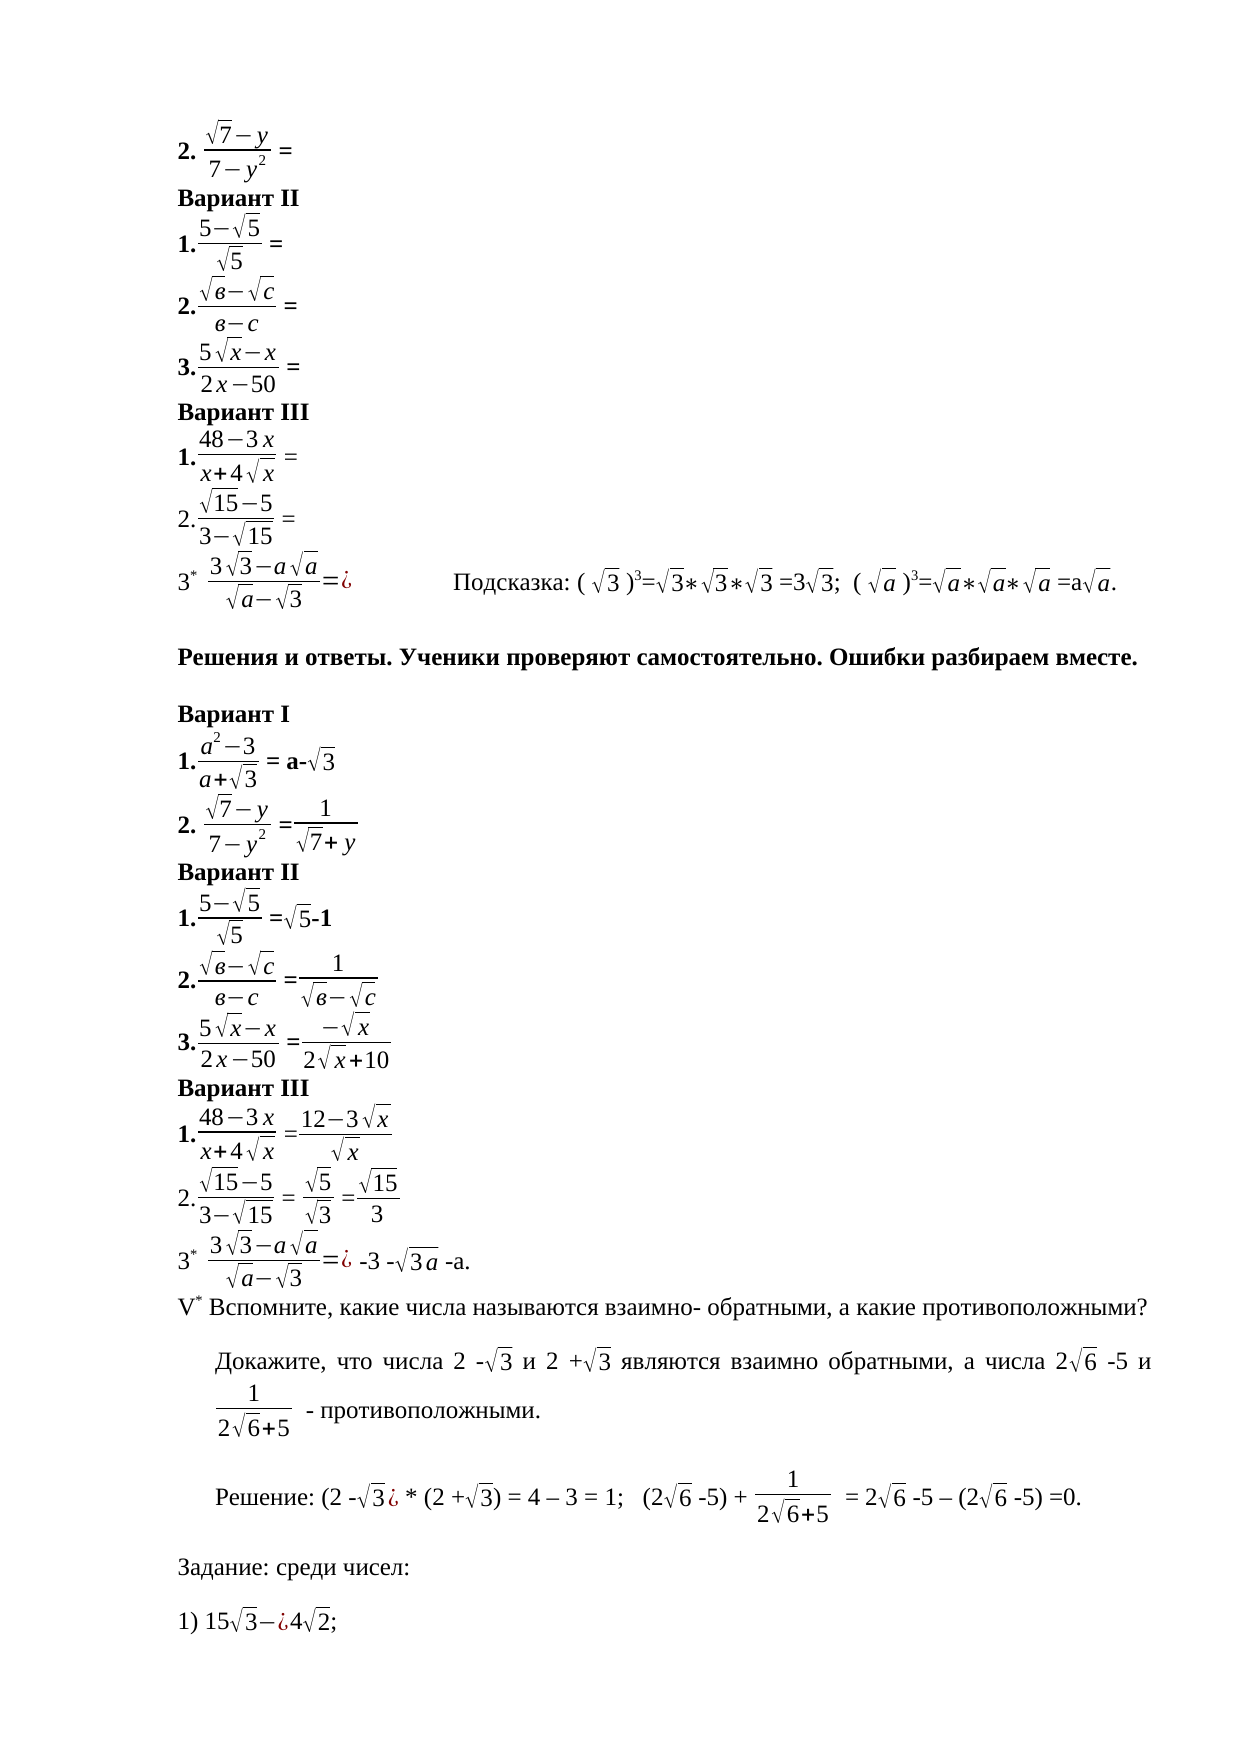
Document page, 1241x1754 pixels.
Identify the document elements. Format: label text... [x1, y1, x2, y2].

text 3* -3 - -а. [177, 1229, 1152, 1292]
text 3. = [177, 336, 1152, 397]
text Докажите, что числа 2 - и 2 + являются взаимно обратными, а числа 2 -5 и - противоположными. [215, 1346, 1152, 1441]
text 1. =-1 [177, 886, 1152, 949]
text 1. = [177, 211, 1152, 275]
text 1) 154; [177, 1606, 1152, 1636]
text Вариант II [177, 183, 1152, 211]
text Решения и ответы. Ученики проверяют самостоятельно. Ошибки разбираем вместе. [177, 642, 1152, 671]
text Решение: (2 - * (2 +) = 4 – 3 = 1; (2 -5) + = 2 -5 – (2 -5) =0. [215, 1466, 1152, 1527]
text V* Вспомните, какие числа называются взаимно- обратными, а какие противоположными? [177, 1292, 1152, 1321]
text 3* Подсказка: ( )3= =3; ( )3= =а. [177, 550, 1152, 613]
text Вариант II [177, 857, 1152, 886]
text 3. = [177, 1010, 1152, 1073]
text Вариант I [177, 699, 1152, 728]
text Вариант III [177, 397, 1152, 426]
text 1. = [177, 426, 1152, 487]
text 2. = [177, 487, 1152, 550]
text 2. = = [177, 1165, 1152, 1229]
text 1. = а- [177, 728, 1152, 793]
text 2. = [177, 275, 1152, 336]
text Вариант III [177, 1073, 1152, 1102]
text 2. = [177, 793, 1152, 857]
text Задание: среди чисел: [177, 1552, 1152, 1581]
text 1. = [177, 1102, 1152, 1165]
text 2. = [177, 118, 1152, 183]
text 2. = [177, 949, 1152, 1010]
